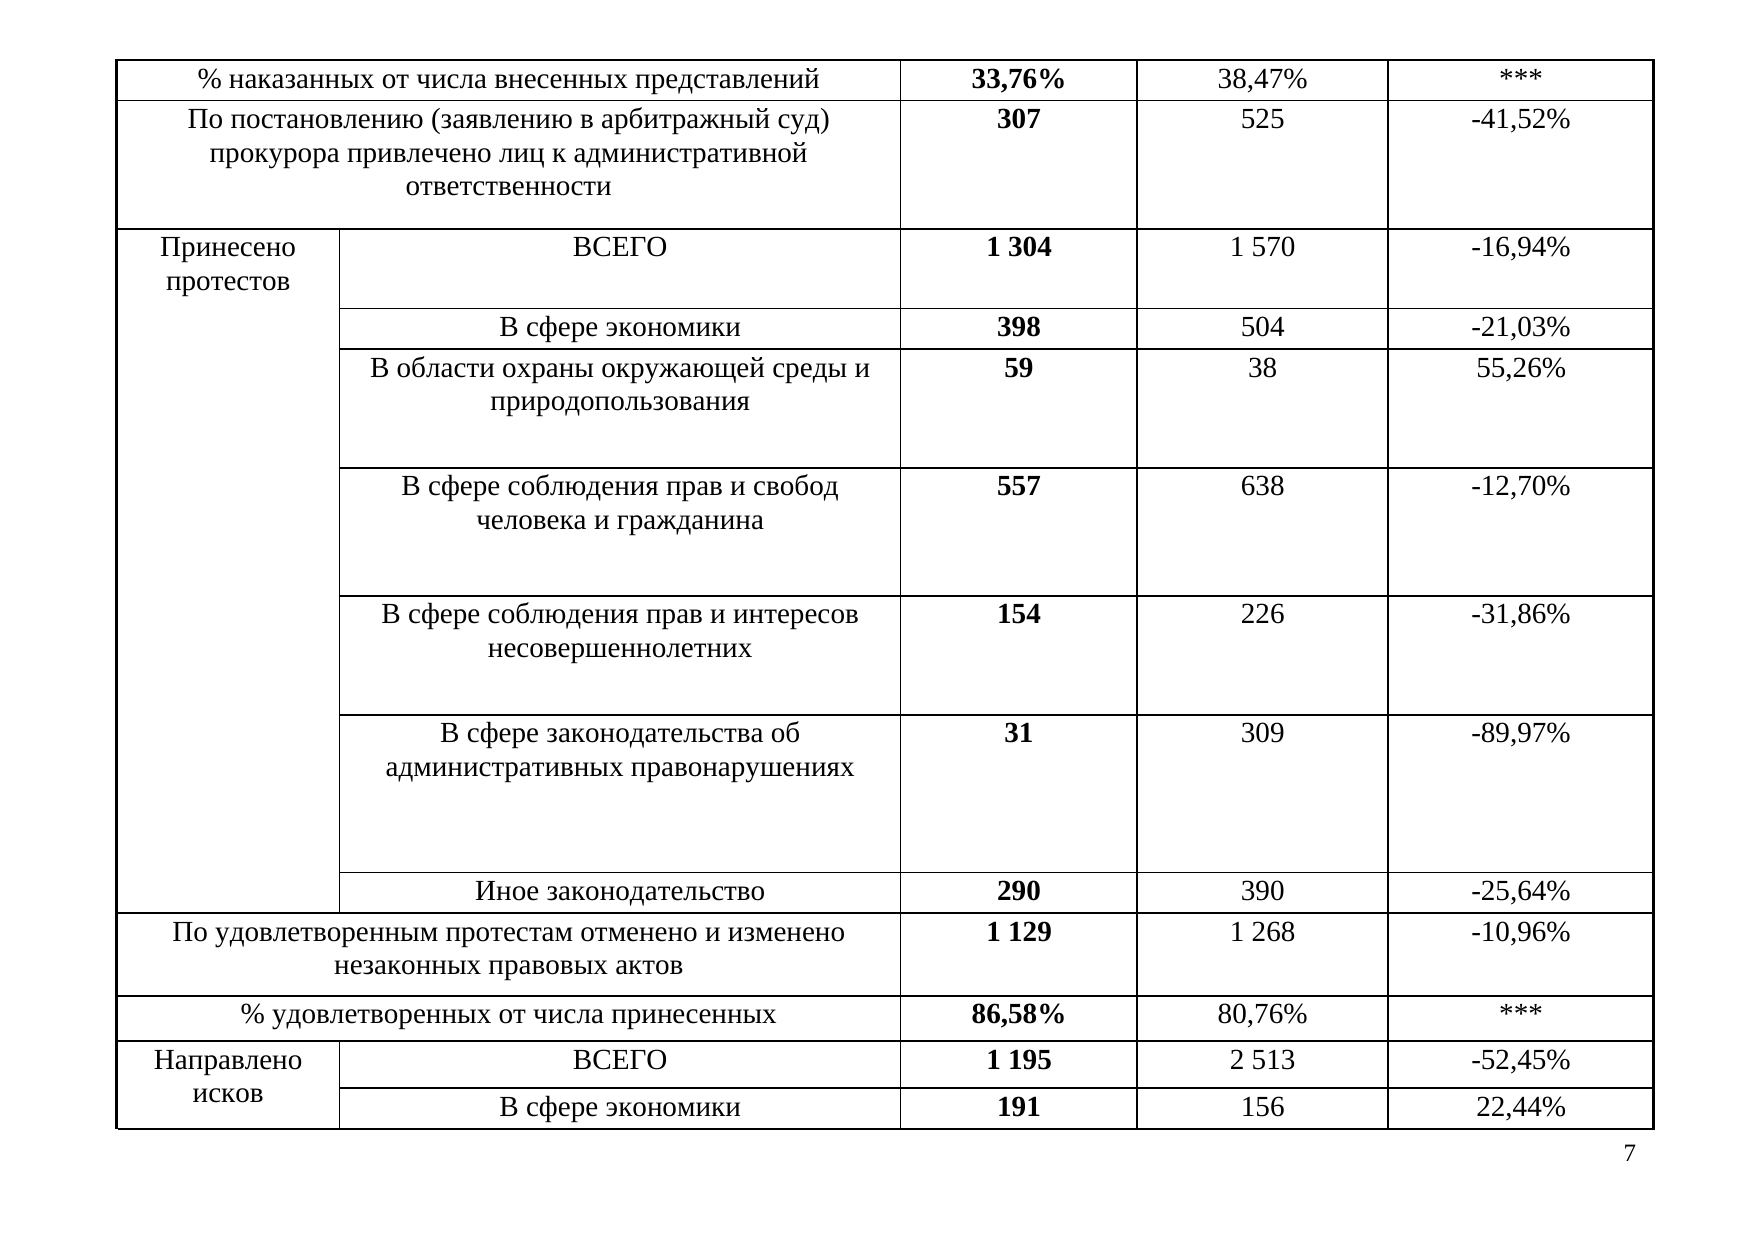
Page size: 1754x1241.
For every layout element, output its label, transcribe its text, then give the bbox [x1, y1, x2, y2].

table_cell ВСЕГО [340, 1042, 900, 1087]
table_cell 31 [901, 716, 1136, 872]
table_cell 1 570 [1138, 230, 1387, 308]
table_cell 154 [901, 597, 1136, 714]
table_cell % удовлетворенных от числа принесенных [118, 997, 900, 1040]
table_cell 226 [1138, 597, 1387, 714]
table_cell *** [1389, 997, 1652, 1040]
table_cell 22,44% [1389, 1089, 1652, 1128]
table_cell 191 [901, 1089, 1136, 1128]
table_cell Принесено протестов [118, 230, 339, 912]
table_cell В сфере соблюдения прав и свобод человека и гражданина [340, 469, 900, 595]
table_cell 504 [1138, 309, 1387, 348]
table_cell 557 [901, 469, 1136, 595]
table_cell 638 [1138, 469, 1387, 595]
table_cell 398 [901, 309, 1136, 348]
table_cell Иное законодательство [340, 873, 900, 912]
table_cell -41,52% [1389, 101, 1652, 228]
table_cell 38 [1138, 350, 1387, 467]
table_cell -25,64% [1389, 873, 1652, 912]
table_cell 55,26% [1389, 350, 1652, 467]
table_cell 1 195 [901, 1042, 1136, 1087]
table_cell В сфере экономики [340, 309, 900, 348]
table_cell 80,76% [1138, 997, 1387, 1040]
table_cell 390 [1138, 873, 1387, 912]
table_cell 309 [1138, 716, 1387, 872]
table_cell 59 [901, 350, 1136, 467]
table_cell 1 304 [901, 230, 1136, 308]
table_cell 86,58% [901, 997, 1136, 1040]
table_cell 2 513 [1138, 1042, 1387, 1087]
table_cell -31,86% [1389, 597, 1652, 714]
table_cell 33,76% [901, 61, 1136, 100]
table_cell В сфере соблюдения прав и интересов несовершеннолетних [340, 597, 900, 714]
table_cell -21,03% [1389, 309, 1652, 348]
table_cell По удовлетворенным протестам отменено и изменено незаконных правовых актов [118, 914, 900, 995]
table_cell 1 129 [901, 914, 1136, 995]
table_cell В области охраны окружающей среды и природопользования [340, 350, 900, 467]
table_cell 38,47% [1138, 61, 1387, 100]
table_cell *** [1389, 61, 1652, 100]
table_cell -12,70% [1389, 469, 1652, 595]
table_cell 307 [901, 101, 1136, 228]
table_cell 156 [1138, 1089, 1387, 1128]
table_cell 1 268 [1138, 914, 1387, 995]
table_cell -89,97% [1389, 716, 1652, 872]
table_cell В сфере законодательства об административных правонарушениях [340, 716, 900, 872]
table_cell ВСЕГО [340, 230, 900, 308]
table_cell % наказанных от числа внесенных представлений [118, 61, 900, 100]
table_cell 290 [901, 873, 1136, 912]
table_cell В сфере экономики [340, 1089, 900, 1128]
table_cell Направлено исков [118, 1042, 339, 1128]
table_cell -52,45% [1389, 1042, 1652, 1087]
table_cell 525 [1138, 101, 1387, 228]
table_cell -10,96% [1389, 914, 1652, 995]
table_cell -16,94% [1389, 230, 1652, 308]
table_cell По постановлению (заявлению в арбитражный суд) прокурора привлечено лиц к административной ответственности [118, 101, 900, 228]
